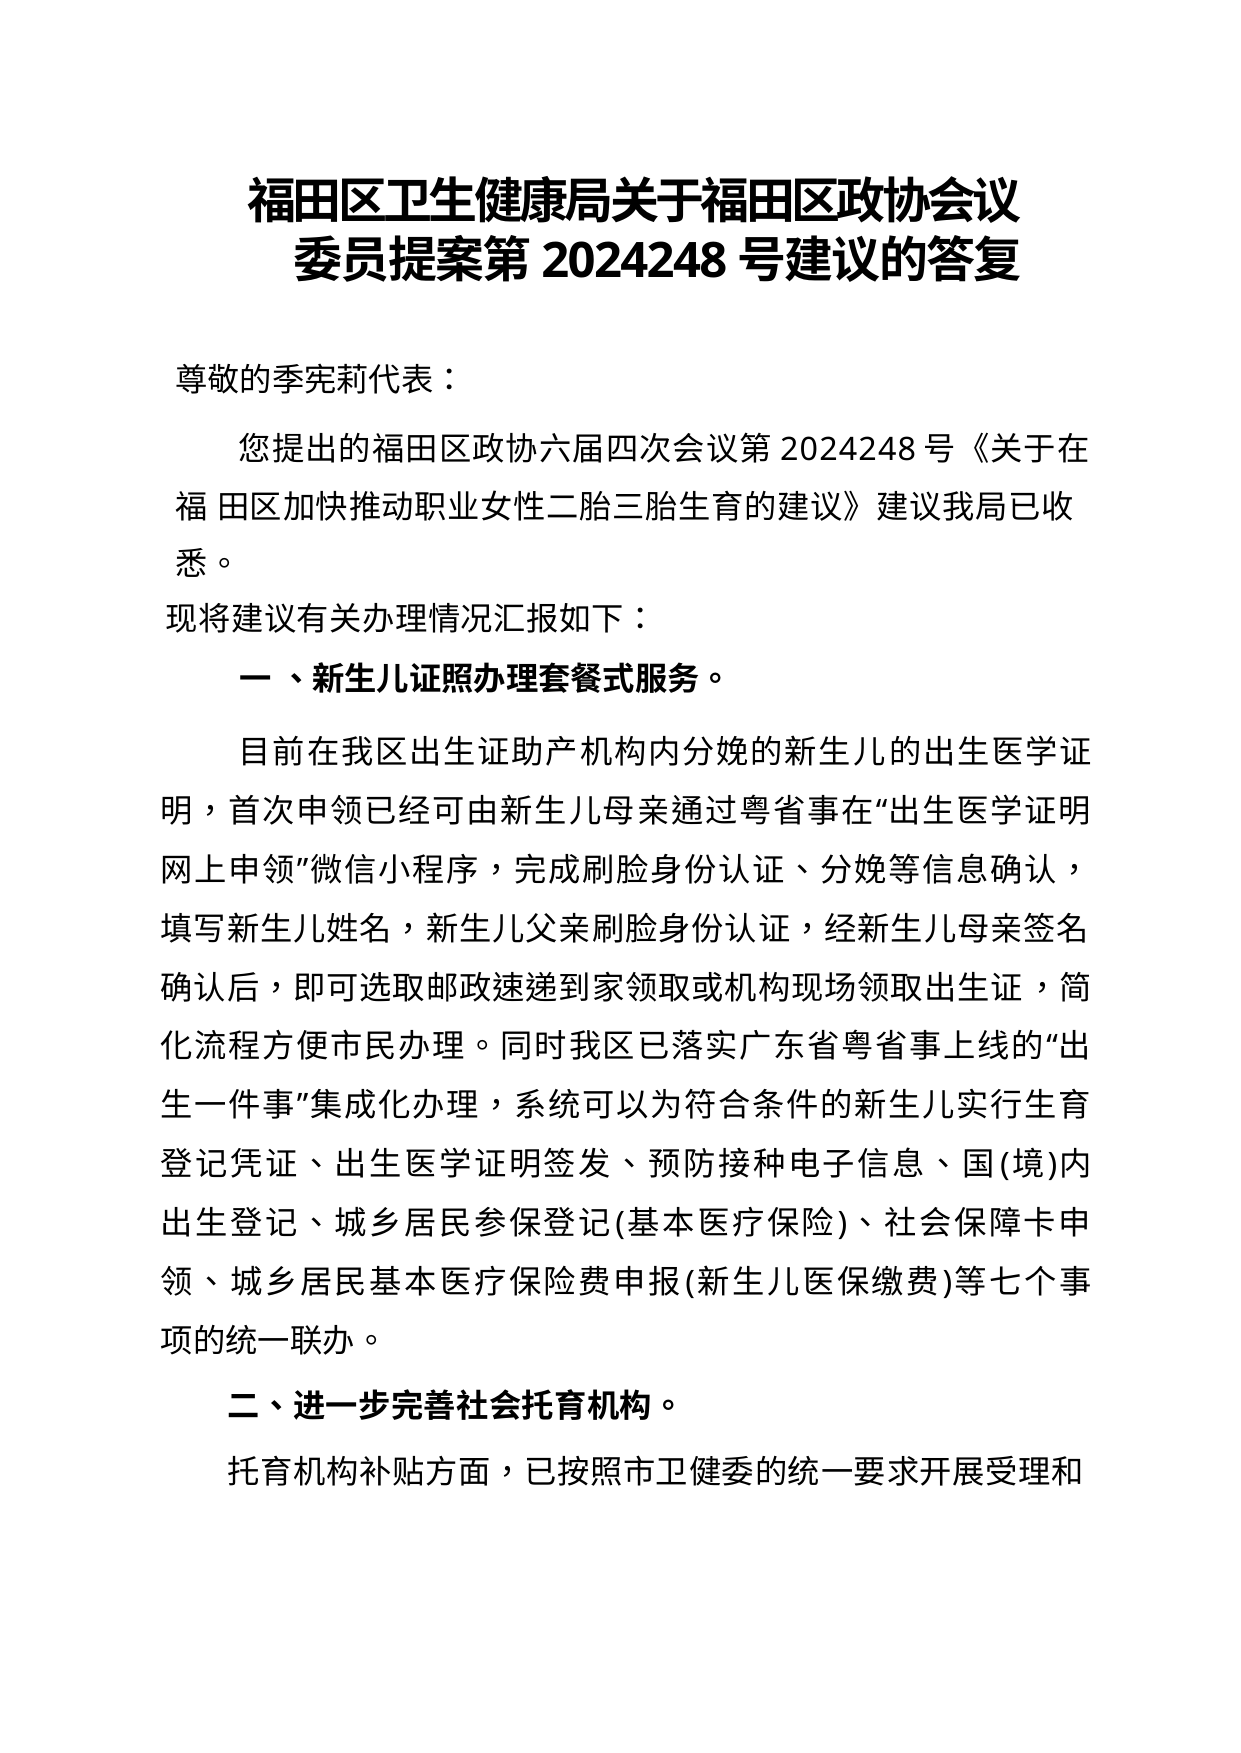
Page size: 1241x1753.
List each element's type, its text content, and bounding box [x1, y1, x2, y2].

text 现将建议有关办理情况汇报如下： [166, 598, 1114, 639]
text 目前在我区出生证助产机构内分娩的新生儿的出生医学证 明，首次申领已经可由新生儿母亲通过粤省事在“出生医学证明 网上申领”微信小程序，完成刷脸身份认证、分娩等信息确认， 填写新生儿姓名，新生儿父亲刷脸身份认证，经新生儿母亲签名 确认后，即可选取邮政速递到家领取或机构现场领取出生证，简 化流程方便市民办理。同时我区已落实广东省粤省事上线的“出 生一件事”集成化办理，系统可以为符合条件的新生儿实行生育 登记凭证、出生医学证明签发、预防接种电子信息、国(境)内 出生登记、城乡居民参保登记(基本医疗保险)、社会保障卡申 领、城乡居民基本医疗保险费申报(新生儿医保缴费)等七个事 项的统一联办。 [160, 729, 1092, 1362]
text 二、进一步完善社会托育机构。 [227, 1386, 1114, 1426]
text 您提出的福田区政协六届四次会议第2024248号《关于在福 田区加快推动职业女性二胎三胎生育的建议》建议我局已收悉。 [175, 426, 1101, 585]
text 尊敬的季宪莉代表： [175, 359, 1114, 399]
text 托育机构补贴方面，已按照市卫健委的统一要求开展受理和 [227, 1451, 1114, 1492]
text 福田区卫生健康局关于福田区政协会议 委员提案第2024248号建议的答复 [247, 169, 1028, 292]
text 一 、新生儿证照办理套餐式服务。 [239, 658, 1114, 698]
